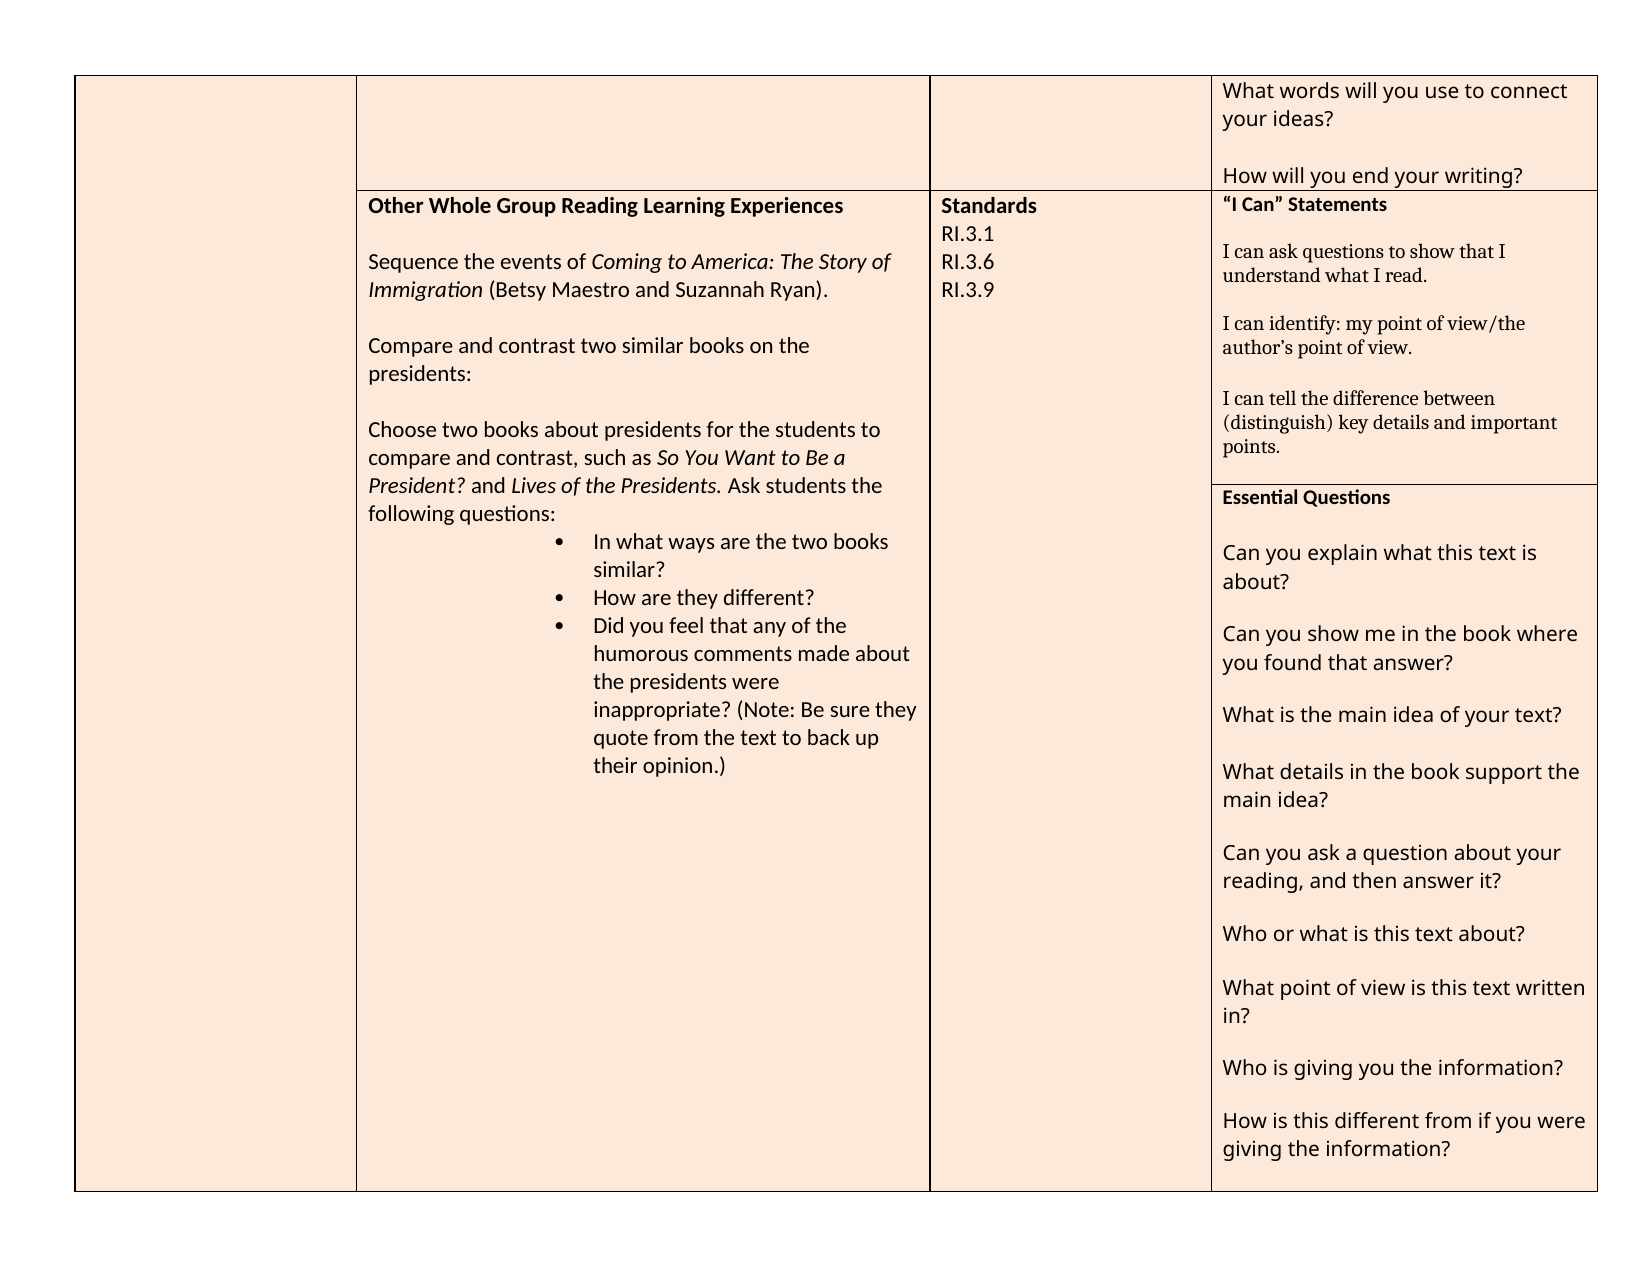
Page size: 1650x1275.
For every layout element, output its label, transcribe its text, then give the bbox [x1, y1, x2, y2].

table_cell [1212, 76, 1597, 190]
table_cell Other Whole Group Reading Learning Experiences Sequence the events of Coming to America: The Story of Immigration (Betsy Maestro and Suzannah Ryan). Compare and contrast two similar books on the presidents: Choose two books about presidents for the students to compare and contrast, such as So You Want to Be a President? and Lives of the Presidents. Ask students the following questions: In what ways are the two books similar? How are they different? Did you feel that any of the humorous comments made about the presidents were inappropriate? (Note: Be sure they quote from the text to back up their opinion.) [357, 191, 929, 1191]
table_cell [1212, 485, 1597, 1191]
table_cell “I Can” Statements I can ask questions to show that I understand what I read. I can identify: my point of view/the author’s point of view. I can tell the difference between (distinguish) key details and important points. [1212, 191, 1597, 484]
table_cell Standards RI.3.1 RI.3.6 RI.3.9 [931, 191, 1211, 1191]
